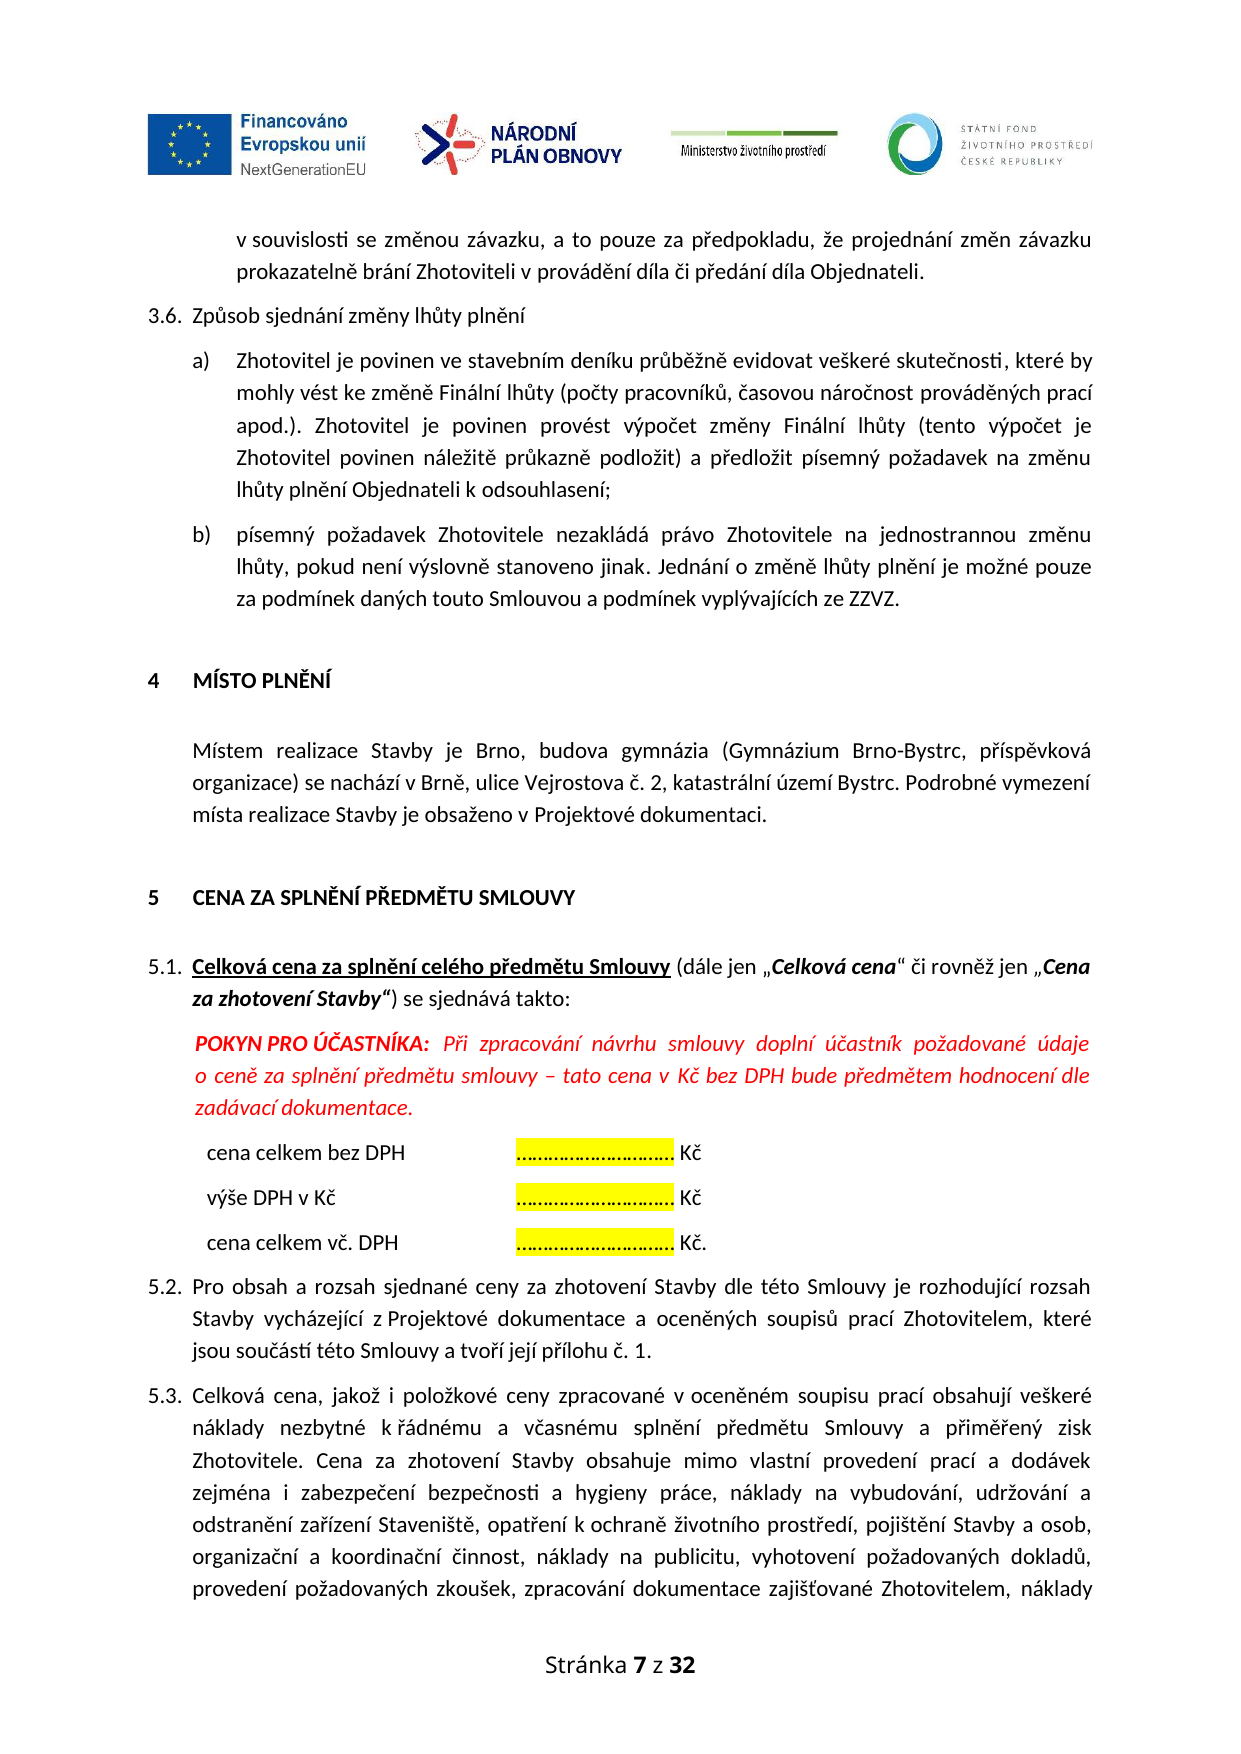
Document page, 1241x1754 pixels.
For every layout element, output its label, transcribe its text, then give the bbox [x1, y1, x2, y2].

text cena celkem vč. DPH ………………………… Kč. [207, 1228, 516, 1256]
text výše DPH v Kč ………………………… Kč [674, 1183, 1093, 1211]
text Místem realizace Stavby je Brno, budova gymnázia (Gymnázium Brno-Bystrc, příspěvková organizace) se nachází v Brně, ulice Vejrostova č. 2, katastrální území Bystrc. Podrobné vymezení místa realizace Stavby je obsaženo v Projektové dokumentaci. [192, 736, 1093, 828]
list Způsob sjednání změny lhůty plnění [148, 302, 1093, 330]
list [192, 225, 1093, 285]
list Zhotovitel je povinen ve stavebním deníku průběžně evidovat veškeré skutečnosti, které by mohly vést ke změně Finální lhůty (počty pracovníků, časovou náročnost prováděných prací apod.). Zhotovitel je povinen provést výpočet změny Finální lhůty (tento výpočet je Zhotovitel povinen náležitě průkazně podložit) a předložit písemný požadavek na změnu lhůty plnění Objednateli k odsouhlasení; [192, 346, 1093, 503]
subtitle Místo plnění [148, 666, 1093, 694]
list písemný požadavek Zhotovitele nezakládá právo Zhotovitele na jednostrannou změnu lhůty, pokud není výslovně stanoveno jinak. Jednání o změně lhůty plnění je možné pouze za podmínek daných touto Smlouvou a podmínek vyplývajících ze ZZVZ. [192, 520, 1093, 612]
text cena celkem vč. DPH ………………………… Kč. [674, 1228, 1093, 1256]
text cena celkem bez DPH ………………………… Kč [674, 1138, 1093, 1166]
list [148, 1381, 1093, 1602]
text cena celkem bez DPH ………………………… Kč [207, 1138, 516, 1166]
text výše DPH v Kč ………………………… Kč [207, 1183, 516, 1211]
subtitle Cena za splnění předmětu Smlouvy [148, 883, 1093, 911]
list Celková cena za splnění celého předmětu Smlouvy (dále jen „Celková cena“ či rovněž jen „Cena za zhotovení Stavby“) se sjednává takto: [148, 952, 1093, 1012]
list Pro obsah a rozsah sjednané ceny za zhotovení Stavby dle této Smlouvy je rozhodující rozsah Stavby vycházející z Projektové dokumentace a oceněných soupisů prací Zhotovitelem, které jsou součástí této Smlouvy a tvoří její přílohu č. 1. [148, 1272, 1093, 1365]
list POKYN PRO ÚČASTNÍKA: Při zpracování návrhu smlouvy doplní účastník požadované údaje o ceně za splnění předmětu smlouvy – tato cena v Kč bez DPH bude předmětem hodnocení dle zadávací dokumentace. [195, 1029, 1093, 1122]
